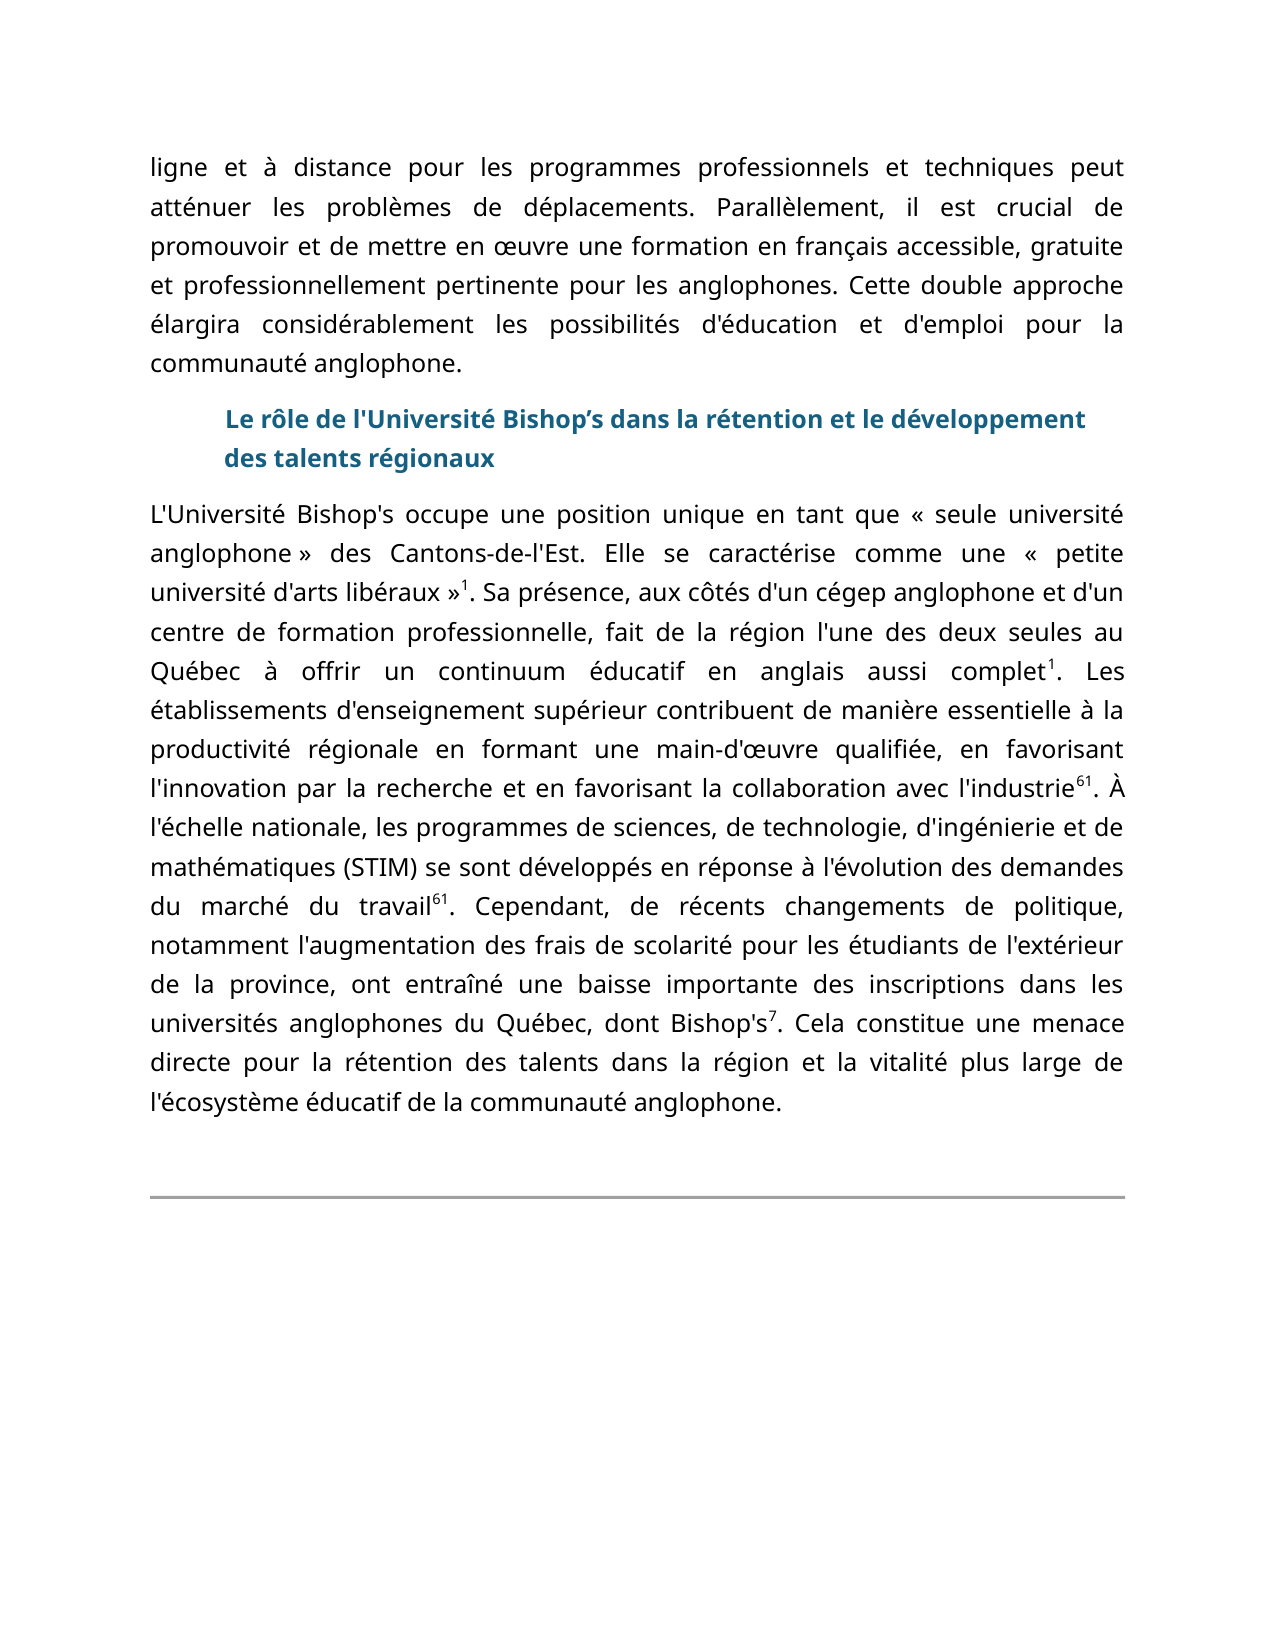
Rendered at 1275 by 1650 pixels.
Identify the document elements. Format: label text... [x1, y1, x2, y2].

text Le rôle de l'Université Bishop’s dans la rétention et le développement des talents régionaux [224, 402, 1125, 475]
text L'Université Bishop's occupe une position unique en tant que « seule université anglophone » des Cantons-de-l'Est. Elle se caractérise comme une « petite université d'arts libéraux »1. Sa présence, aux côtés d'un cégep anglophone et d'un centre de formation professionnelle, fait de la région l'une des deux seules au Québec à offrir un continuum éducatif en anglais aussi complet1. Les établissements d'enseignement supérieur contribuent de manière essentielle à la productivité régionale en formant une main-d'œuvre qualifiée, en favorisant l'innovation par la recherche et en favorisant la collaboration avec l'industrie61. À l'échelle nationale, les programmes de sciences, de technologie, d'ingénierie et de mathématiques (STIM) se sont développés en réponse à l'évolution des demandes du marché du travail61. Cependant, de récents changements de politique, notamment l'augmentation des frais de scolarité pour les étudiants de l'extérieur de la province, ont entraîné une baisse importante des inscriptions dans les universités anglophones du Québec, dont Bishop's7. Cela constitue une menace directe pour la rétention des talents dans la région et la vitalité plus large de l'écosystème éducatif de la communauté anglophone. [150, 497, 1125, 1118]
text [150, 150, 1125, 380]
